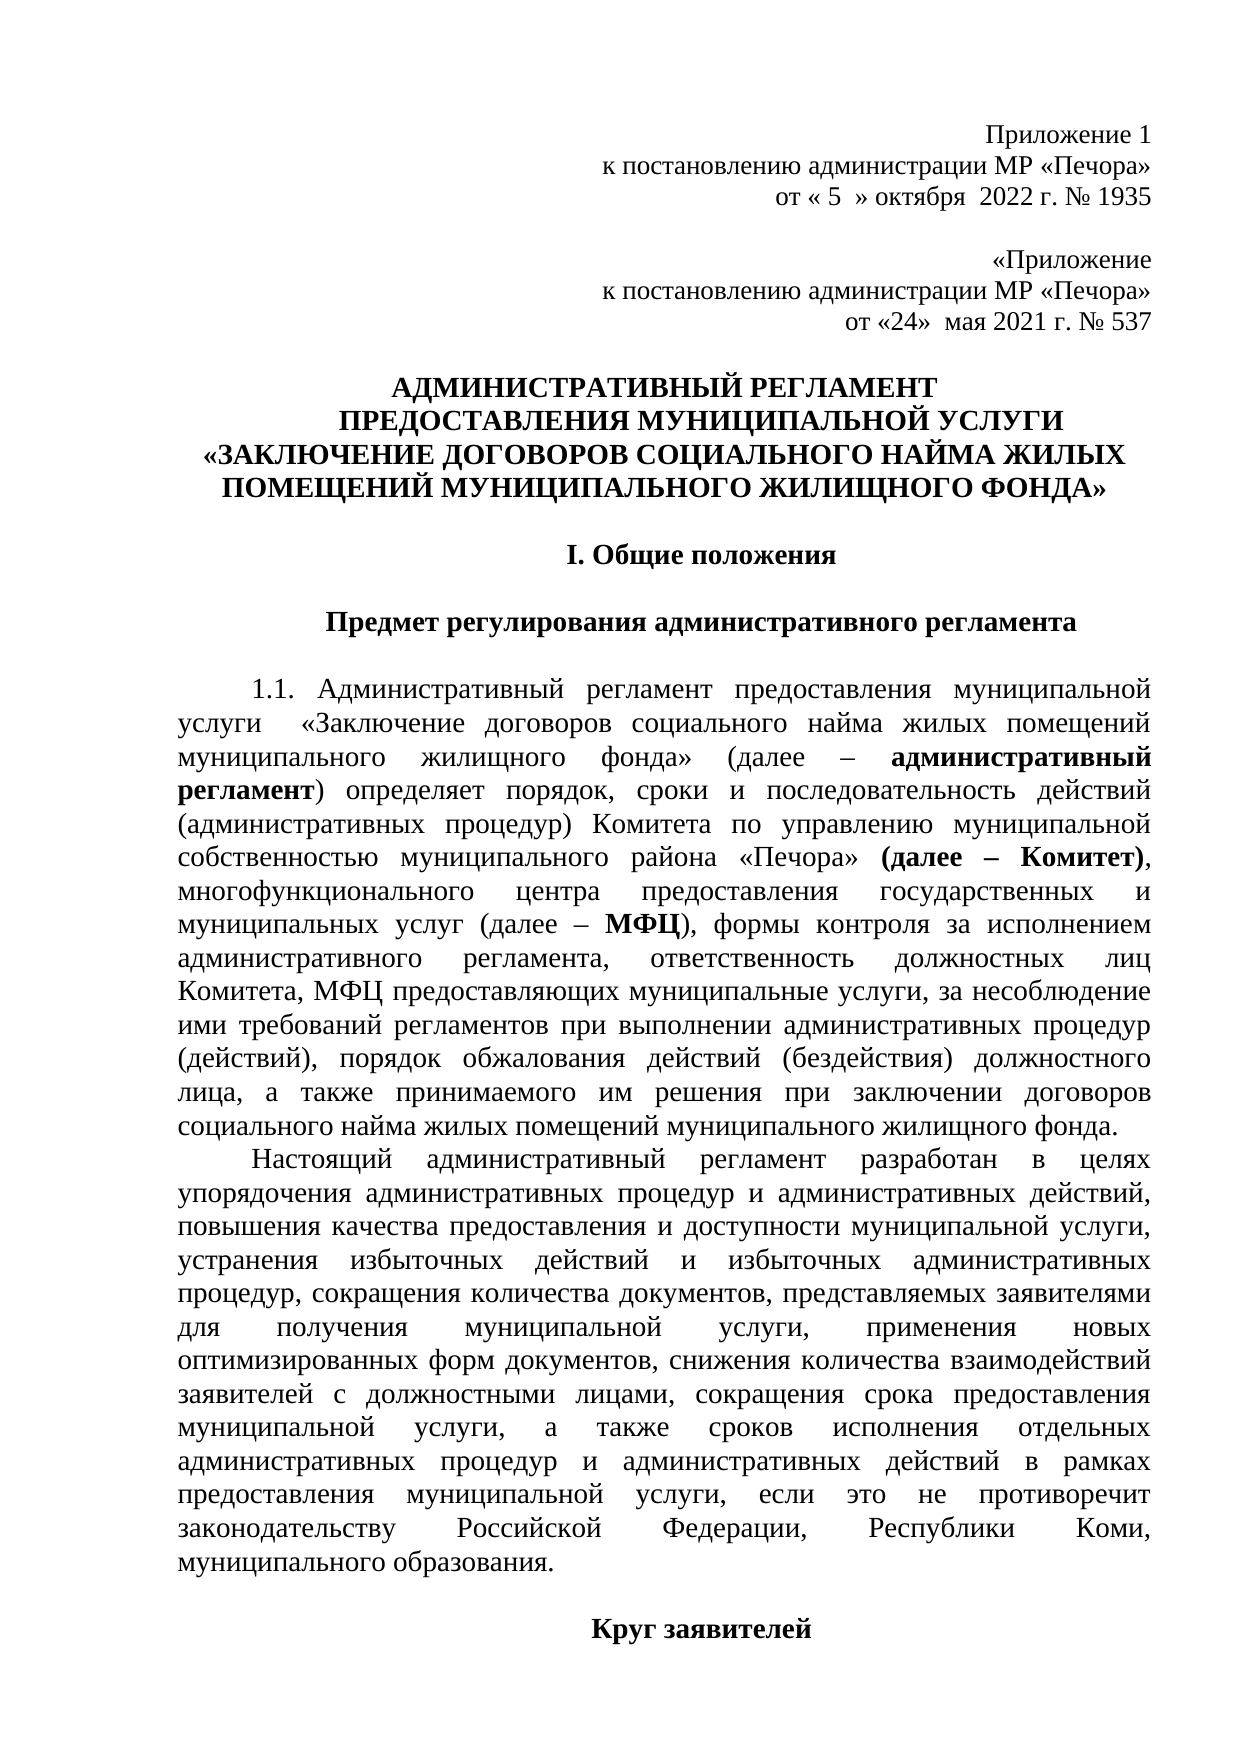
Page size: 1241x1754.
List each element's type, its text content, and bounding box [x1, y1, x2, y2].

text АДМИНИСТРАТИВНЫЙ РЕГЛАМЕНТ [177, 370, 1152, 403]
text к постановлению администрации МР «Печора» [177, 149, 1152, 180]
text «Приложение [177, 243, 1152, 274]
text Круг заявителей [177, 1611, 1152, 1644]
text от «24» мая 2021 г. № 537 [177, 305, 1152, 336]
text Приложение 1 [177, 118, 1152, 149]
text Предмет регулирования административного регламента [177, 604, 1152, 638]
text 1.1. Административный регламент предоставления муниципальной услуги «Заключение договоров социального найма жилых помещений муниципального жилищного фонда» (далее – административный регламент) определяет порядок, сроки и последовательность действий (административных процедур) Комитета по управлению муниципальной собственностью муниципального района «Печора» (далее – Комитет), многофункционального центра предоставления государственных и муниципальных услуг (далее – МФЦ), формы контроля за исполнением административного регламента, ответственность должностных лиц Комитета, МФЦ предоставляющих муниципальные услуги, за несоблюдение ими требований регламентов при выполнении административных процедур (действий), порядок обжалования действий (бездействия) должностного лица, а также принимаемого им решения при заключении договоров социального найма жилых помещений муниципального жилищного фонда. [177, 672, 1152, 1141]
text I. Общие положения [177, 537, 1152, 571]
text от « 5 » октября 2022 г. № 1935 [177, 180, 1152, 212]
text к постановлению администрации МР «Печора» [177, 274, 1152, 305]
text ПРЕДОСТАВЛЕНИЯ МУНИЦИПАЛЬНОЙ УСЛУГИ «ЗАКЛЮЧЕНИЕ ДОГОВОРОВ СОЦИАЛЬНОГО НАЙМА ЖИЛЫХ ПОМЕЩЕНИЙ МУНИЦИПАЛЬНОГО ЖИЛИЩНОГО ФОНДА» [177, 403, 1152, 504]
text Настоящий административный регламент разработан в целях упорядочения административных процедур и административных действий, повышения качества предоставления и доступности муниципальной услуги, устранения избыточных действий и избыточных административных процедур, сокращения количества документов, представляемых заявителями для получения муниципальной услуги, применения новых оптимизированных форм документов, снижения количества взаимодействий заявителей с должностными лицами, сокращения срока предоставления муниципальной услуги, а также сроков исполнения отдельных административных процедур и административных действий в рамках предоставления муниципальной услуги, если это не противоречит законодательству Российской Федерации, Республики Коми, муниципального образования. [177, 1141, 1152, 1577]
